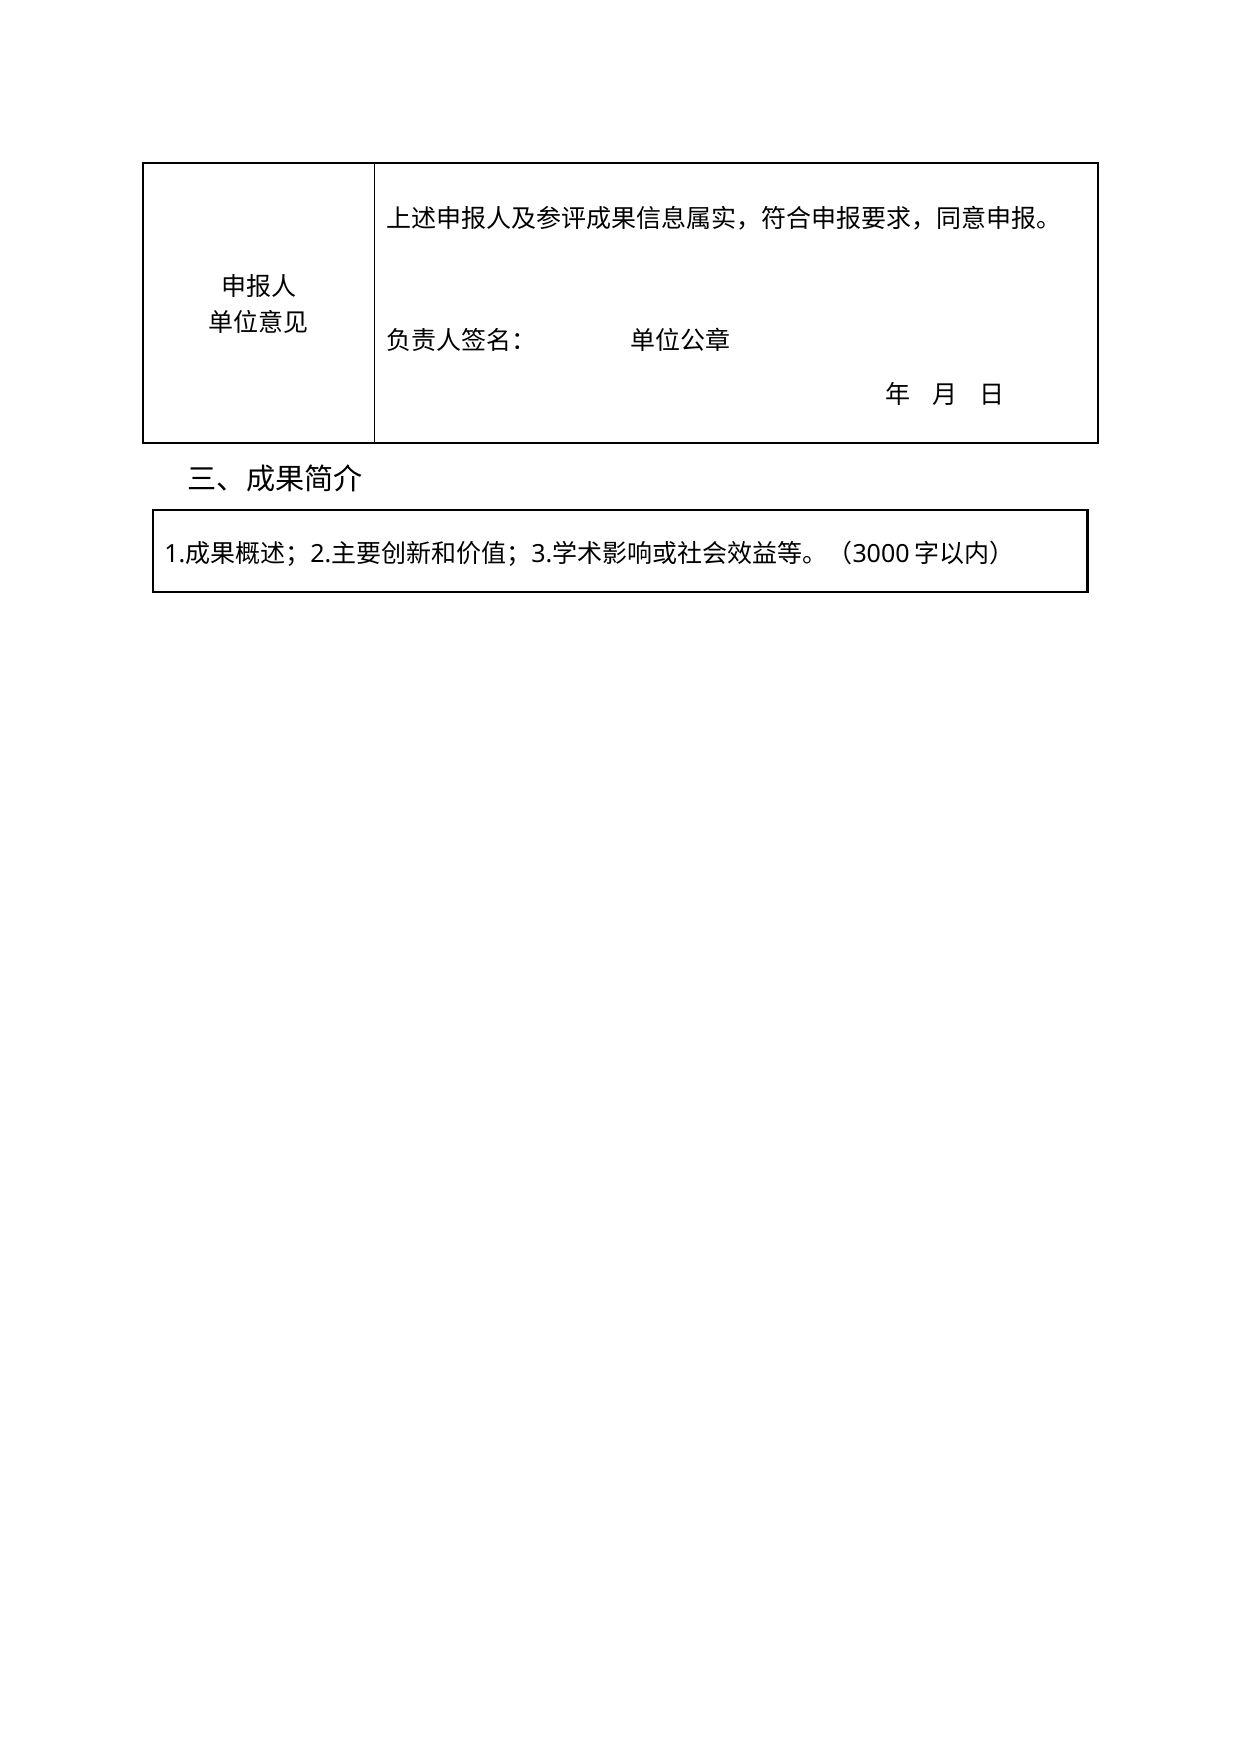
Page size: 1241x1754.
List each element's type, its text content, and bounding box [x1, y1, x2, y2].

table_cell 上述申报人及参评成果信息属实，符合申报要求，同意申报。 负责人签名： 单位公章 年 月 日 [375, 164, 1097, 442]
text 三、成果简介 [187, 444, 1053, 509]
table_header 1.成果概述；2.主要创新和价值；3.学术影响或社会效益等。（3000字以内） [154, 511, 1086, 591]
table_cell 申报人 单位意见 [144, 164, 374, 442]
